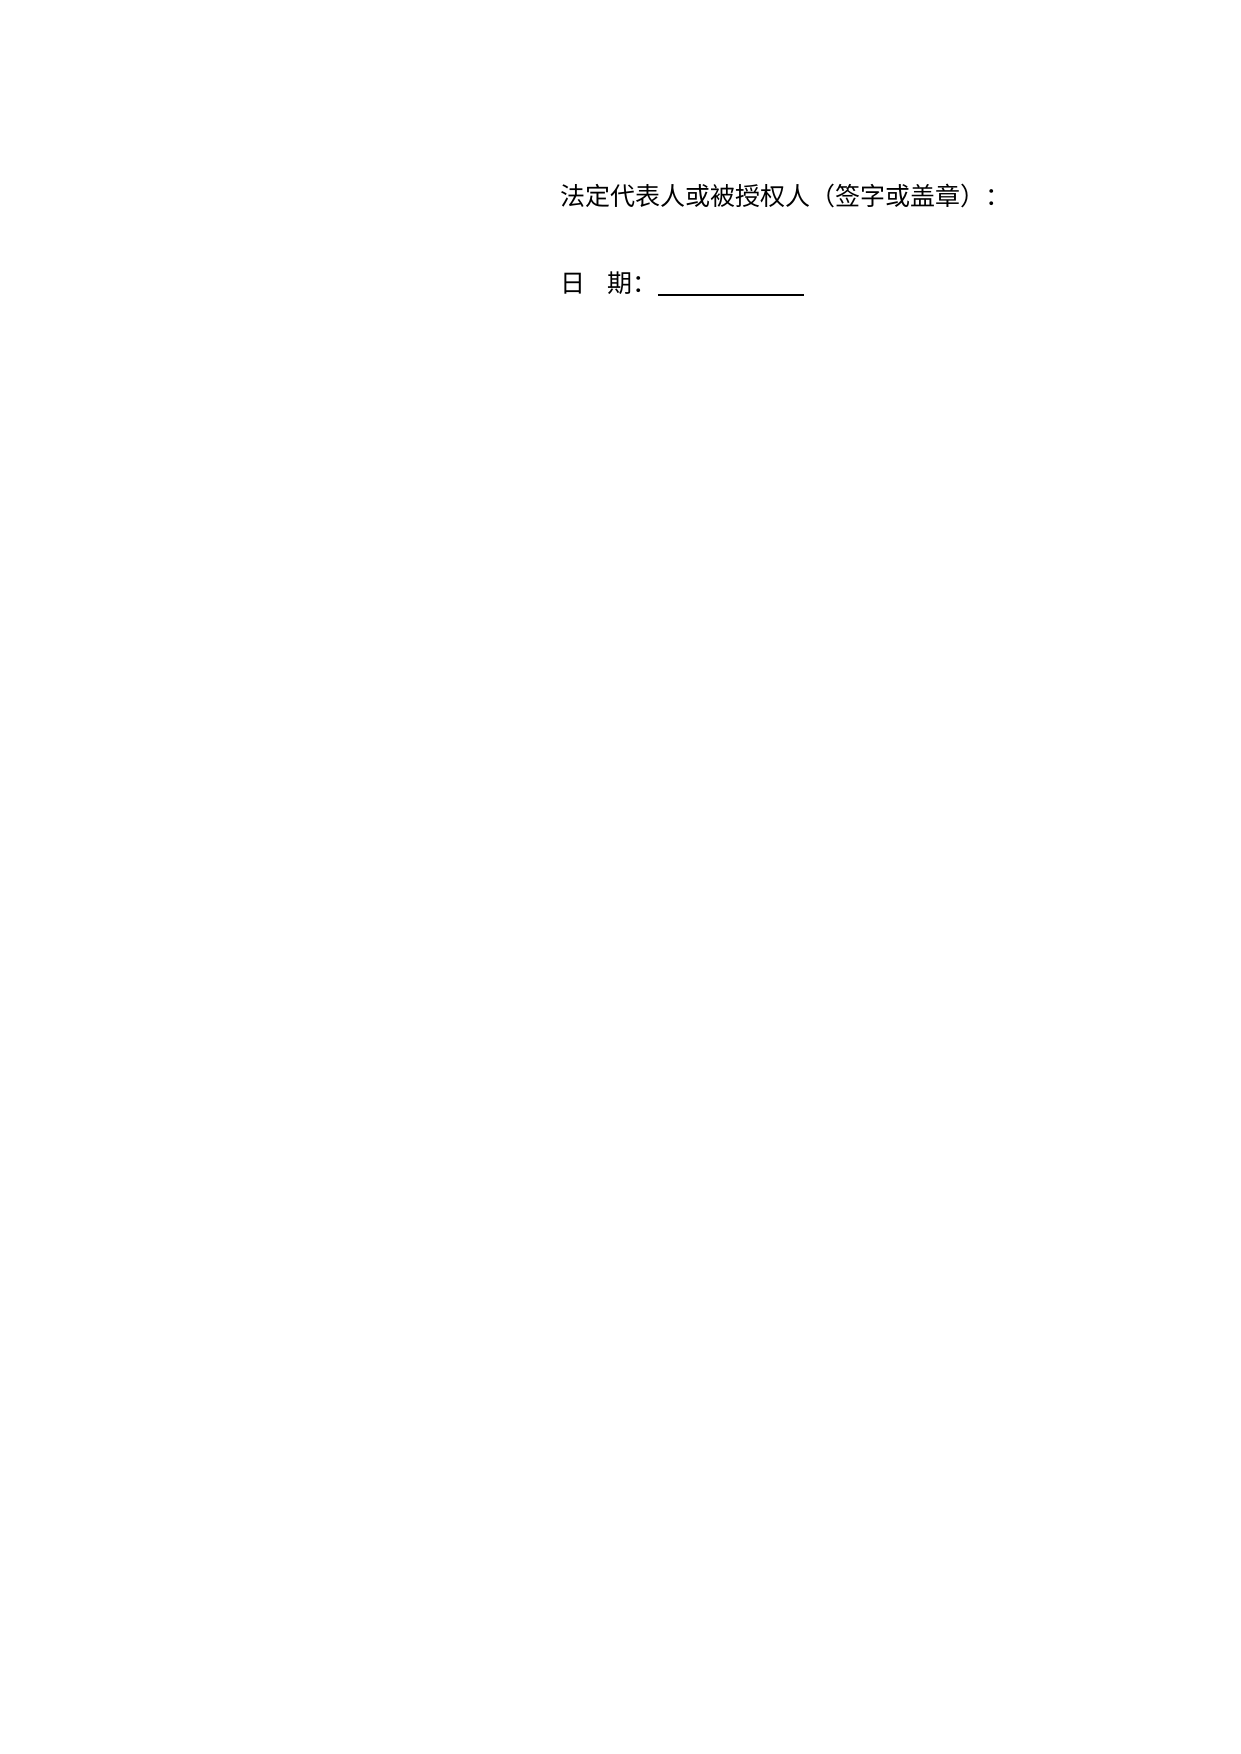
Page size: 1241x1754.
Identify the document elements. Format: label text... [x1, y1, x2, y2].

text 日 期： [187, 263, 1053, 299]
text 法定代表人或被授权人（签字或盖章）： [187, 162, 1053, 227]
